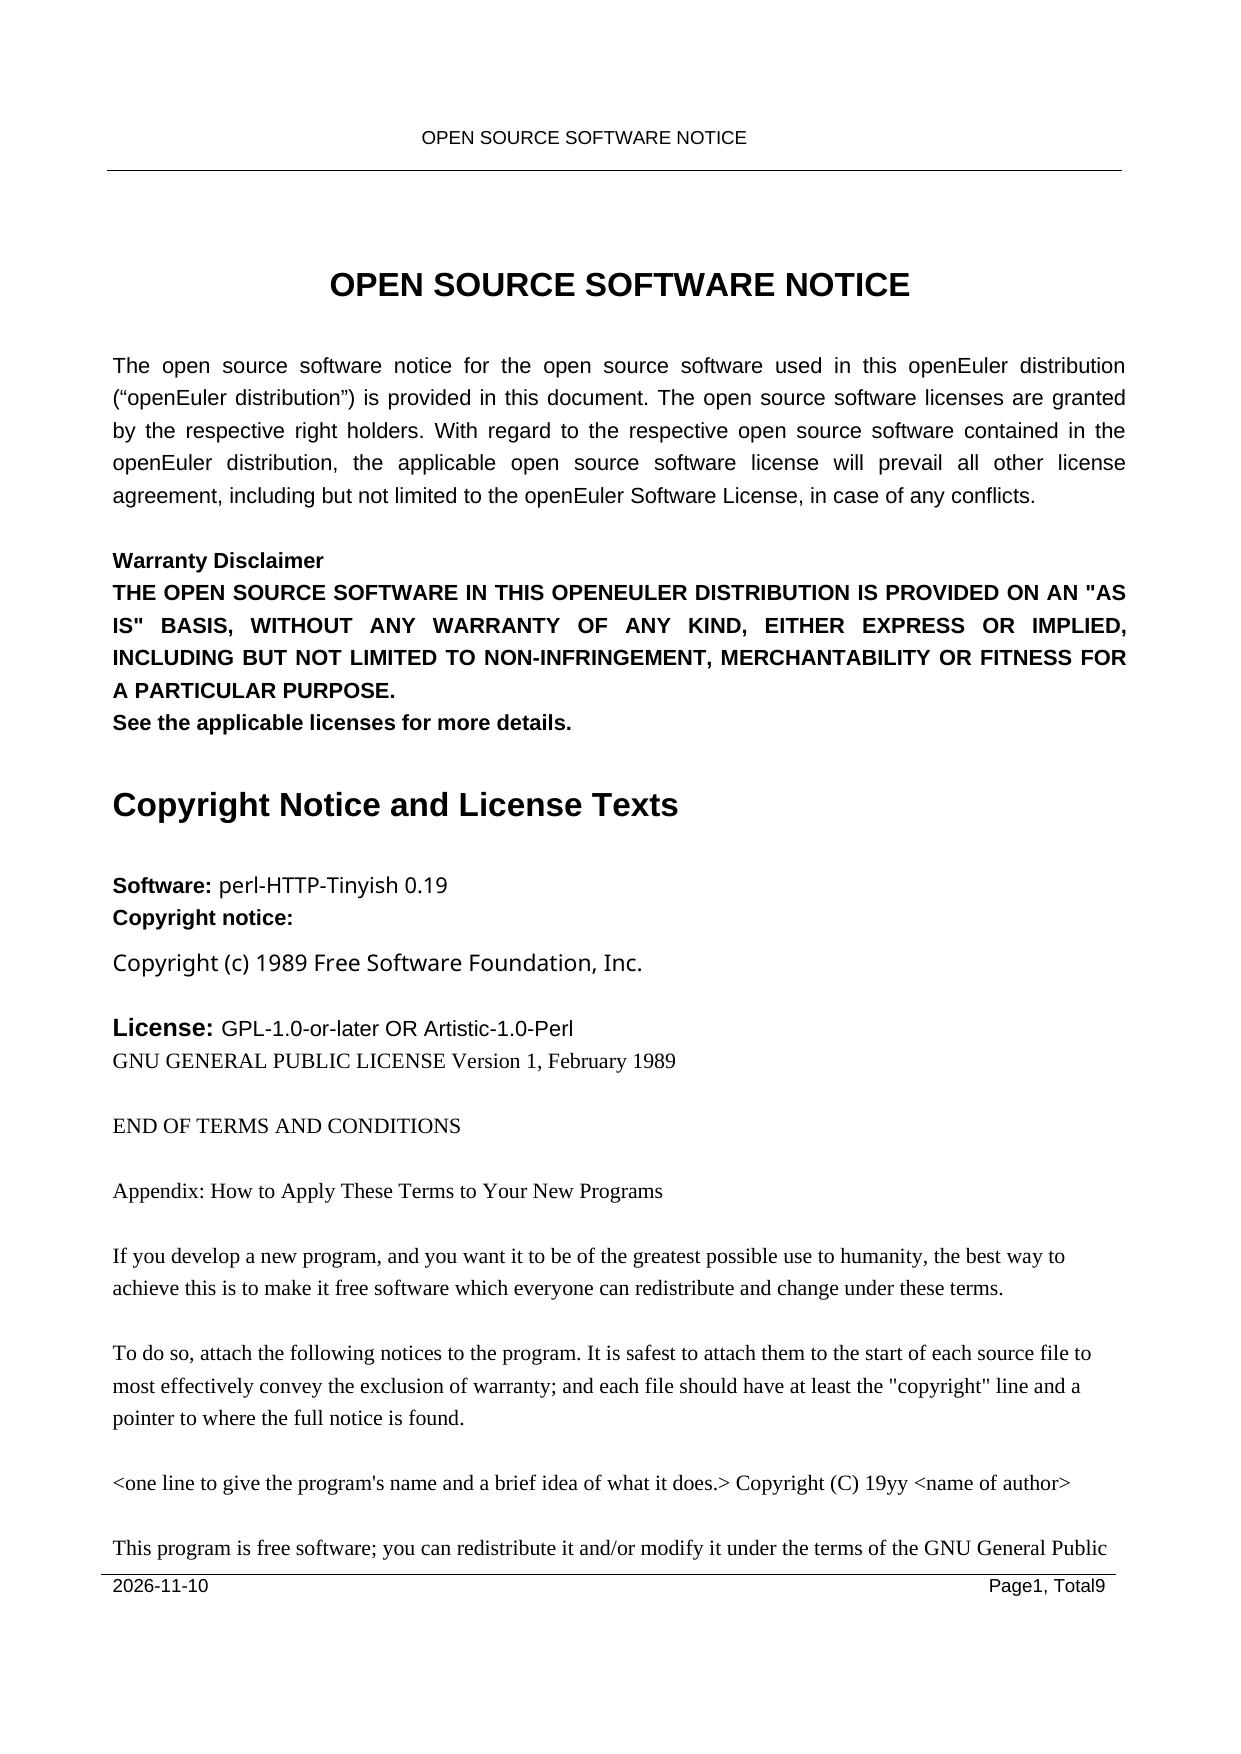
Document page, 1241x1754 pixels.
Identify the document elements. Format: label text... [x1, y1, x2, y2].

text Warranty Disclaimer [112, 544, 1128, 576]
text Copyright Notice and License Texts [112, 771, 1128, 836]
title Software: perl-HTTP-Tinyish 0.19 [112, 869, 1128, 901]
text License: GPL-1.0-or-later OR Artistic-1.0-Perl [112, 1012, 1128, 1044]
text The open source software notice for the open source software used in this openEuler distribution (“openEuler distribution”) is provided in this document. The open source software licenses are granted by the respective right holders. With regard to the respective open source software contained in the openEuler distribution, the applicable open source software license will prevail all other license agreement, including but not limited to the openEuler Software License, in case of any conflicts. [112, 349, 1128, 511]
text Copyright notice: [112, 901, 1128, 934]
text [112, 1044, 1128, 1564]
text THE OPEN SOURCE SOFTWARE IN THIS OPENEULER DISTRIBUTION IS PROVIDED ON AN "AS IS" BASIS, WITHOUT ANY WARRANTY OF ANY KIND, EITHER EXPRESS OR IMPLIED, INCLUDING BUT NOT LIMITED TO NON-INFRINGEMENT, MERCHANTABILITY OR FITNESS FOR A PARTICULAR PURPOSE. See the applicable licenses for more details. [112, 576, 1128, 739]
text Copyright (c) 1989 Free Software Foundation, Inc. [112, 947, 1128, 1012]
text OPEN SOURCE SOFTWARE NOTICE [112, 251, 1128, 316]
